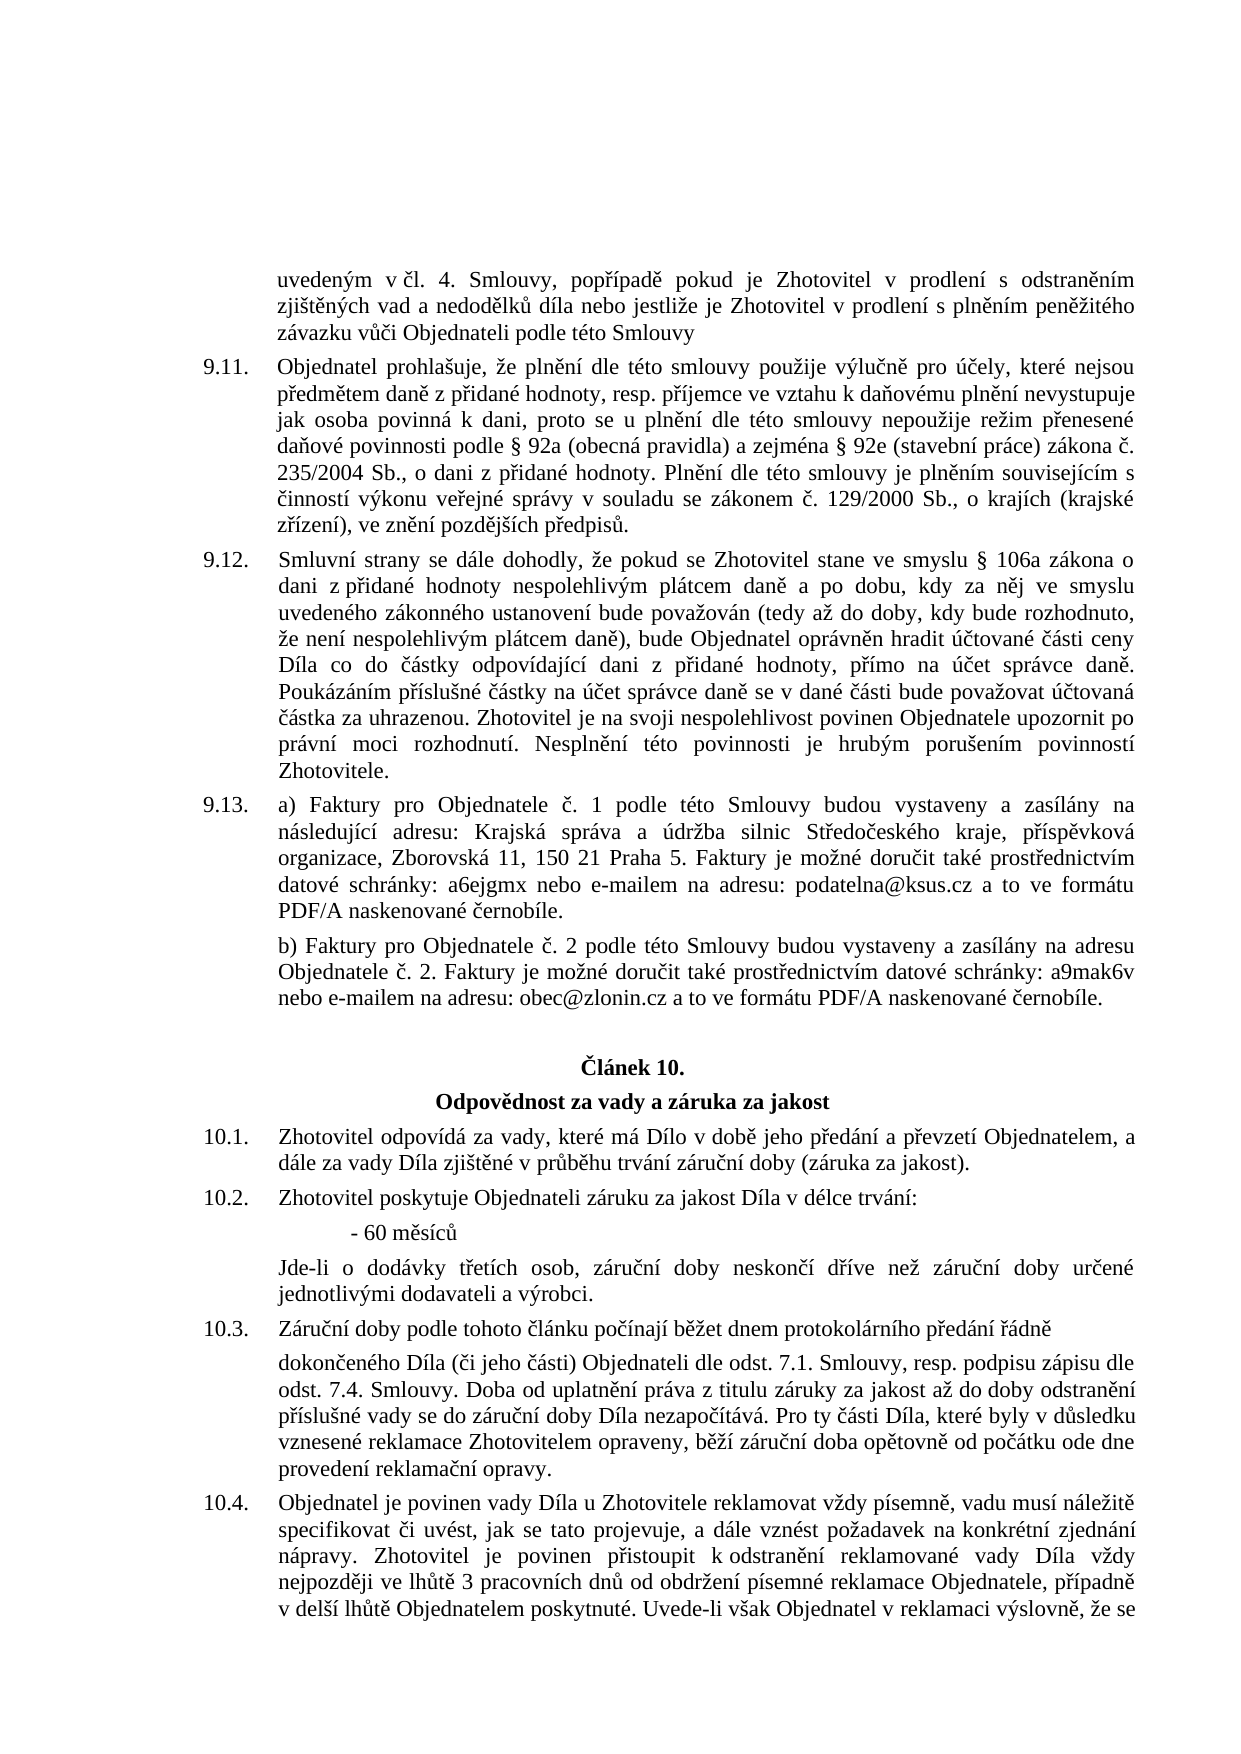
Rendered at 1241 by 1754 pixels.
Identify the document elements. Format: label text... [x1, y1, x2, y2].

list dokončeného Díla (či jeho části) Objednateli dle odst. 7.1. Smlouvy, resp. podpisu zápisu dle odst. 7.4. Smlouvy. Doba od uplatnění práva z titulu záruky za jakost až do doby odstranění příslušné vady se do záruční doby Díla nezapočítává. Pro ty části Díla, které byly v důsledku vznesené reklamace Zhotovitelem opraveny, běží záruční doba opětovně od počátku ode dne provedení reklamační opravy. [278, 1349, 1136, 1481]
text Objednatel prohlašuje, že plnění dle této smlouvy použije výlučně pro účely, které nejsou předmětem daně z přidané hodnoty, resp. příjemce ve vztahu k daňovému plnění nevystupuje jak osoba povinná k dani, proto se u plnění dle této smlouvy nepoužije režim přenesené daňové povinnosti podle § 92a (obecná pravidla) a zejména § 92e (stavební práce) zákona č. 235/2004 Sb., o dani z přidané hodnoty. Plnění dle této smlouvy je plněním souvisejícím s činností výkonu veřejné správy v souladu se zákonem č. 129/2000 Sb., o krajích (krajské zřízení), ve znění pozdějších předpisů. [203, 353, 1136, 538]
text Zhotovitel poskytuje Objednateli záruku za jakost Díla v délce trvání: [203, 1184, 1136, 1211]
text Odpovědnost za vady a záruka za jakost [129, 1088, 1136, 1115]
text Záruční doby podle tohoto článku počínají běžet dnem protokolárního předání řádně [203, 1314, 1136, 1341]
list - 60 měsíců [278, 1219, 1136, 1245]
list Jde-li o dodávky třetích osob, záruční doby neskončí dříve než záruční doby určené jednotlivými dodavateli a výrobci. [278, 1253, 1136, 1306]
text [203, 266, 1136, 345]
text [203, 1489, 1136, 1621]
list b) Faktury pro Objednatele č. 2 podle této Smlouvy budou vystaveny a zasílány na adresu Objednatele č. 2. Faktury je možné doručit také prostřednictvím datové schránky: a9mak6v nebo e-mailem na adresu: obec@zlonin.cz a to ve formátu PDF/A naskenované černobíle. [278, 932, 1136, 1011]
text Smluvní strany se dále dohodly, že pokud se Zhotovitel stane ve smyslu § 106a zákona o dani z přidané hodnoty nespolehlivým plátcem daně a po dobu, kdy za něj ve smyslu uvedeného zákonného ustanovení bude považován (tedy až do doby, kdy bude rozhodnuto, že není nespolehlivým plátcem daně), bude Objednatel oprávněn hradit účtované části ceny Díla co do částky odpovídající dani z přidané hodnoty, přímo na účet správce daně. Poukázáním příslušné částky na účet správce daně se v dané části bude považovat účtovaná částka za uhrazenou. Zhotovitel je na svoji nespolehlivost povinen Objednatele upozornit po právní moci rozhodnutí. Nesplnění této povinnosti je hrubým porušením povinností Zhotovitele. [203, 546, 1136, 783]
list Zhotovitel odpovídá za vady, které má Dílo v době jeho předání a převzetí Objednatelem, a dále za vady Díla zjištěné v průběhu trvání záruční doby (záruka za jakost). [203, 1123, 1136, 1176]
text a) Faktury pro Objednatele č. 1 podle této Smlouvy budou vystaveny a zasílány na následující adresu: Krajská správa a údržba silnic Středočeského kraje, příspěvková organizace, Zborovská 11, 150 21 Praha 5. Faktury je možné doručit také prostřednictvím datové schránky: a6ejgmx nebo e-mailem na adresu: podatelna@ksus.cz a to ve formátu PDF/A naskenované černobíle. [203, 792, 1136, 923]
